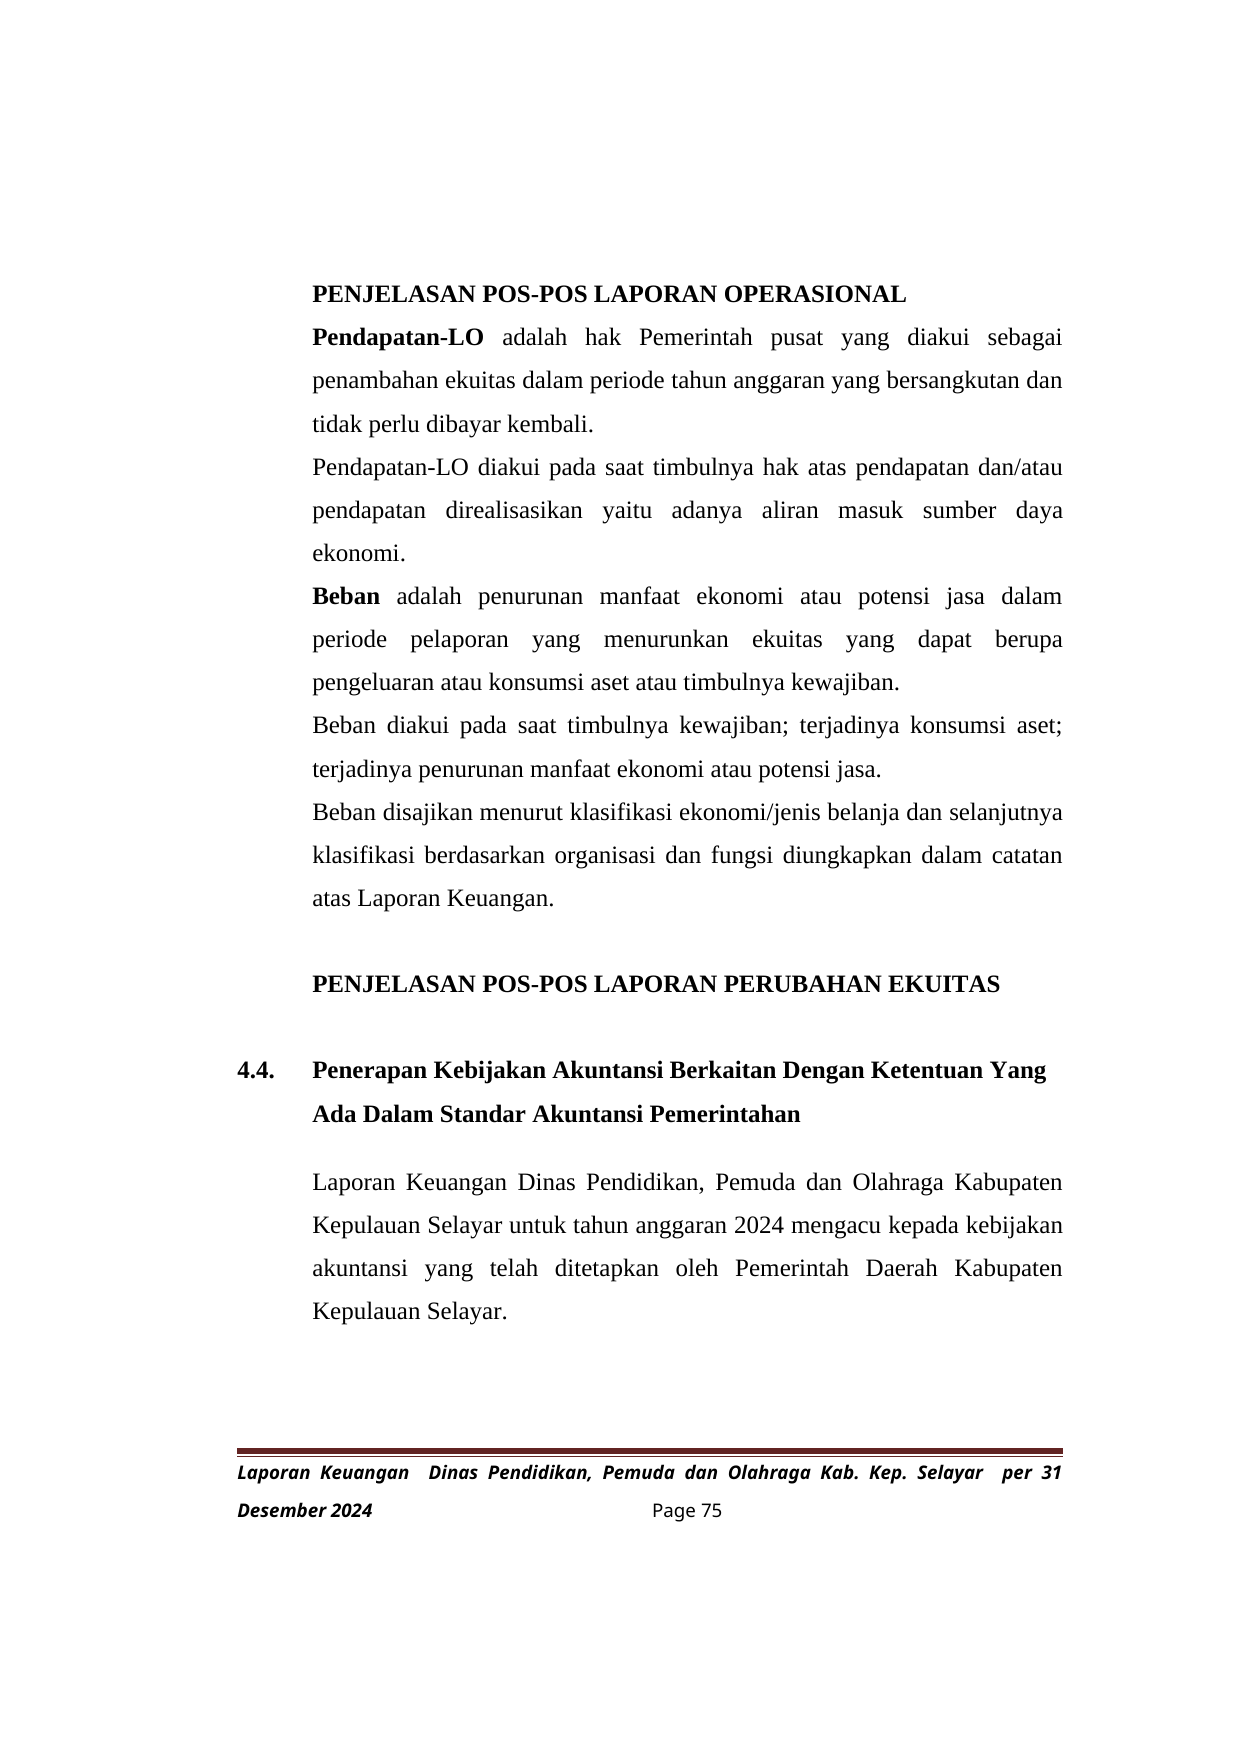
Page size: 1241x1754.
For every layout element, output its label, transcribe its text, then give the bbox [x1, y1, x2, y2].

text Laporan Keuangan Dinas Pendidikan, Pemuda dan Olahraga Kabupaten Kepulauan Selayar untuk tahun anggaran 2024 mengacu kepada kebijakan akuntansi yang telah ditetapkan oleh Pemerintah Daerah Kabupaten Kepulauan Selayar. [312, 1167, 1063, 1325]
text Pendapatan-LO diakui pada saat timbulnya hak atas pendapatan dan/atau pendapatan direalisasikan yaitu adanya aliran masuk sumber daya ekonomi. [312, 452, 1063, 567]
text Beban adalah penurunan manfaat ekonomi atau potensi jasa dalam periode pelaporan yang menurunkan ekuitas yang dapat berupa pengeluaran atau konsumsi aset atau timbulnya kewajiban. [312, 581, 1063, 696]
text PENJELASAN POS-POS LAPORAN OPERASIONAL [312, 279, 1063, 308]
text PENJELASAN POS-POS LAPORAN PERUBAHAN EKUITAS [312, 969, 1063, 998]
text Pendapatan-LO adalah hak Pemerintah pusat yang diakui sebagai penambahan ekuitas dalam periode tahun anggaran yang bersangkutan dan tidak perlu dibayar kembali. [312, 322, 1063, 437]
text 4.4. Penerapan Kebijakan Akuntansi Berkaitan Dengan Ketentuan Yang Ada Dalam Standar Akuntansi Pemerintahan [237, 1056, 1063, 1127]
text Beban diakui pada saat timbulnya kewajiban; terjadinya konsumsi aset; terjadinya penurunan manfaat ekonomi atau potensi jasa. [312, 711, 1063, 782]
text Beban disajikan menurut klasifikasi ekonomi/jenis belanja dan selanjutnya klasifikasi berdasarkan organisasi dan fungsi diungkapkan dalam catatan atas Laporan Keuangan. [312, 797, 1063, 912]
